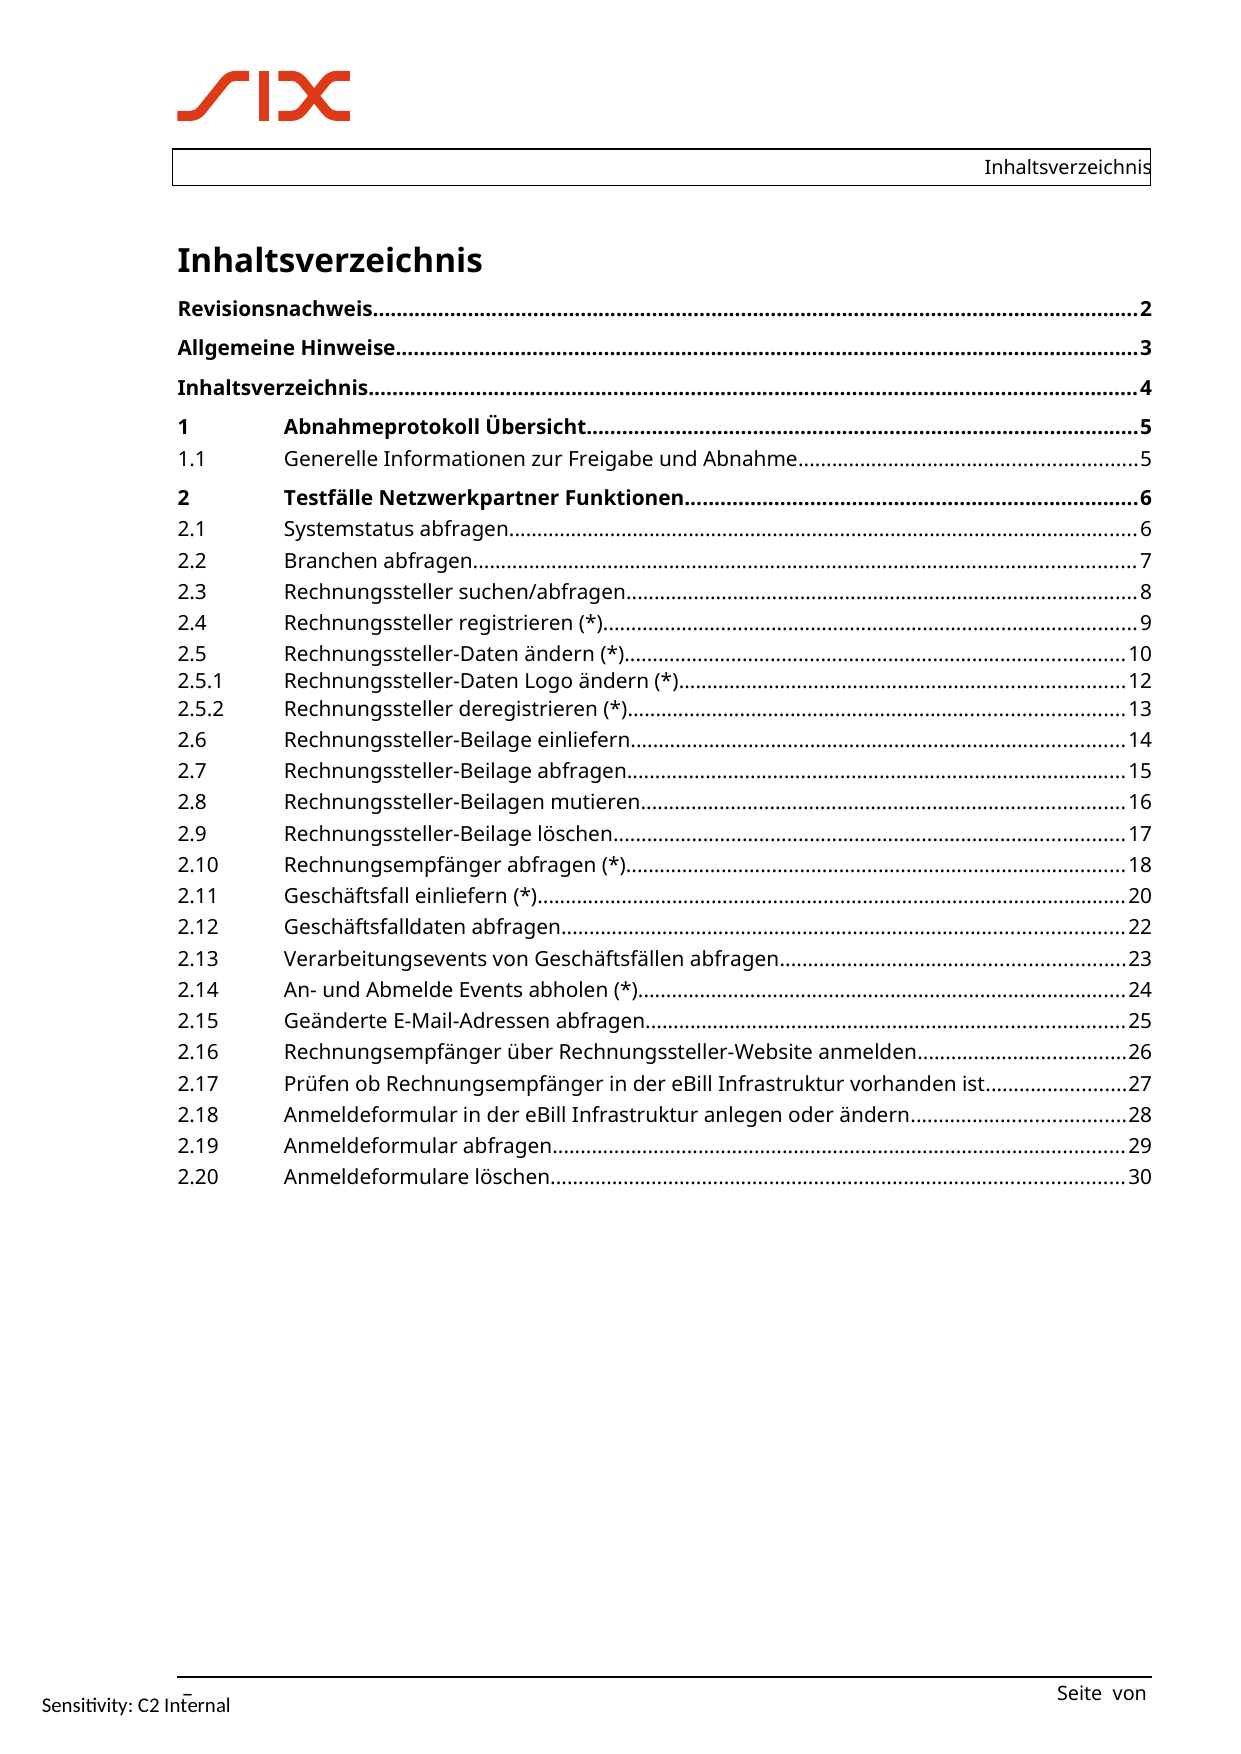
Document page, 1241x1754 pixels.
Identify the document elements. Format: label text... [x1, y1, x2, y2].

text 2.13 Verarbeitungsevents von Geschäftsfällen abfragen 23 [177, 944, 1240, 971]
text 2.10 Rechnungsempfänger abfragen (*) 18 [177, 851, 1240, 878]
text 2.14 An- und Abmelde Events abholen (*) 24 [177, 976, 1240, 1003]
text 2.11 Geschäftsfall einliefern (*) 20 [177, 882, 1240, 909]
text 2.2 Branchen abfragen 7 [177, 546, 1240, 573]
text 1 Abnahmeprotokoll Übersicht 5 [177, 413, 1240, 440]
text 2.1 Systemstatus abfragen 6 [177, 515, 1240, 542]
text 2 Testfälle Netzwerkpartner Funktionen 6 [177, 484, 1240, 511]
text 2.15 Geänderte E-Mail-Adressen abfragen 25 [177, 1007, 1240, 1034]
text 2.18 Anmeldeformular in der eBill Infrastruktur anlegen oder ändern 28 [177, 1101, 1240, 1128]
text Inhaltsverzeichnis [177, 236, 1152, 282]
text Revisionsnachweis 2 [177, 294, 1240, 321]
text 2.5.2 Rechnungssteller deregistrieren (*) 13 [177, 694, 1240, 721]
text 2.8 Rechnungssteller-Beilagen mutieren 16 [177, 788, 1240, 815]
text 2.19 Anmeldeformular abfragen 29 [177, 1132, 1240, 1159]
text 1.1 Generelle Informationen zur Freigabe und Abnahme 5 [177, 444, 1240, 471]
text Inhaltsverzeichnis 4 [177, 373, 1240, 401]
text 2.7 Rechnungssteller-Beilage abfragen 15 [177, 757, 1240, 784]
text 2.16 Rechnungsempfänger über Rechnungssteller-Website anmelden 26 [177, 1038, 1240, 1065]
text 2.6 Rechnungssteller-Beilage einliefern 14 [177, 726, 1240, 753]
text 2.20 Anmeldeformulare löschen 30 [177, 1163, 1240, 1190]
text 2.5.1 Rechnungssteller-Daten Logo ändern (*) 12 [177, 667, 1240, 694]
text 2.3 Rechnungssteller suchen/abfragen 8 [177, 578, 1240, 605]
text 2.12 Geschäftsfalldaten abfragen 22 [177, 913, 1240, 940]
text 2.9 Rechnungssteller-Beilage löschen 17 [177, 819, 1240, 846]
text 2.5 Rechnungssteller-Daten ändern (*) 10 [177, 640, 1240, 667]
text Allgemeine Hinweise 3 [177, 334, 1240, 361]
text 2.17 Prüfen ob Rechnungsempfänger in der eBill Infrastruktur vorhanden ist 27 [177, 1069, 1240, 1096]
text 2.4 Rechnungssteller registrieren (*) 9 [177, 609, 1240, 636]
